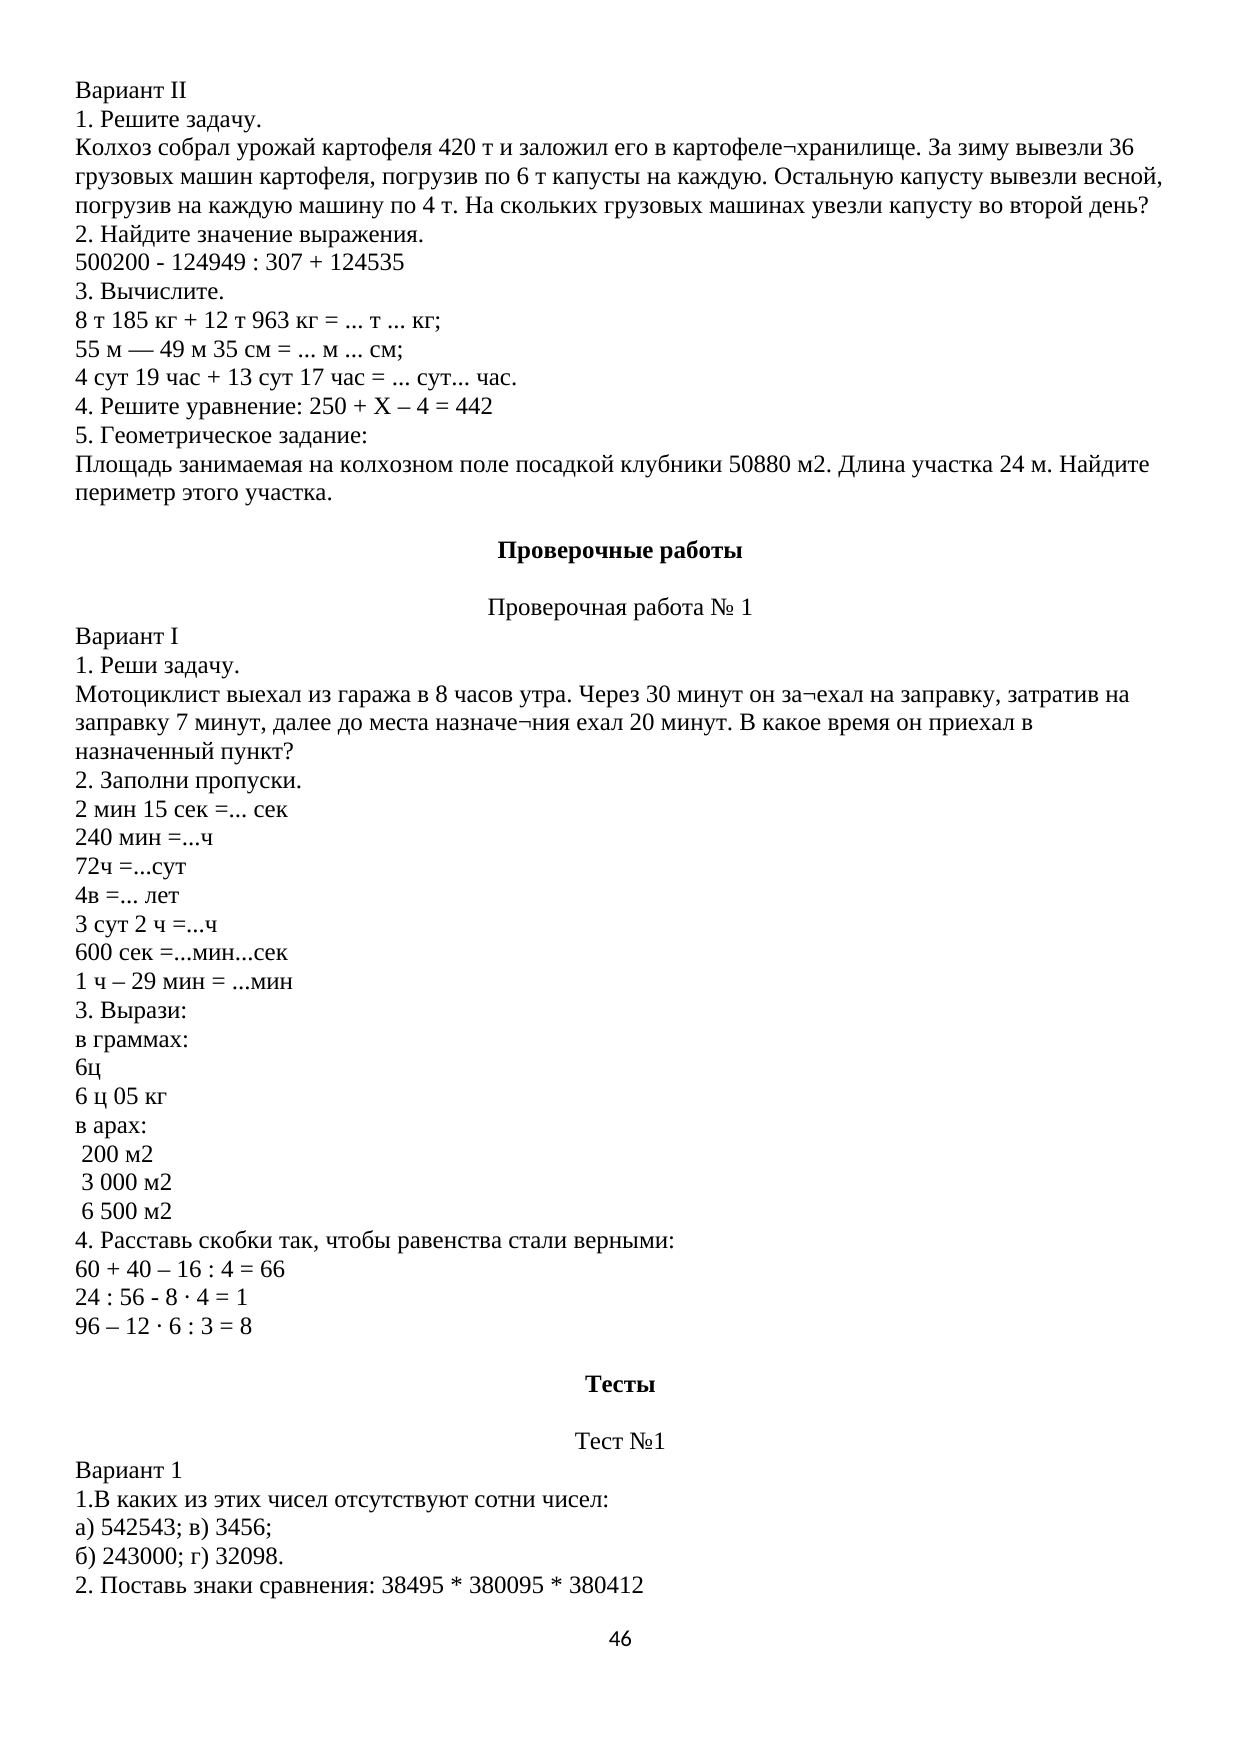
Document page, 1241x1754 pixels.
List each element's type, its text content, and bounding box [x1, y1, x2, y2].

text Вариант II [75, 75, 1165, 104]
text 1 ч – 29 мин = ...мин [75, 966, 1165, 995]
text а) 542543; в) 3456; [75, 1512, 1165, 1541]
text Колхоз собрал урожай картофеля 420 т и заложил его в картофеле¬хранилище. За зиму вывезли 36 грузовых машин картофеля, погрузив по 6 т капусты на каждую. Остальную капусту вывезли весной, погрузив на каждую машину по 4 т. На скольких грузовых машинах увезли капусту во второй день? [75, 132, 1165, 219]
text 6 500 м2 [75, 1196, 1165, 1225]
text 2. Найдите значение выражения. [75, 219, 1165, 247]
text 6ц [75, 1052, 1165, 1081]
text 24 : 56 - 8 ∙ 4 = 1 [75, 1282, 1165, 1311]
text в арах: [75, 1110, 1165, 1139]
text 2. Поставь знаки сравнения: 38495 * 380095 * 380412 [75, 1570, 1165, 1599]
text 2. Заполни пропуски. [75, 765, 1165, 794]
text 3 000 м2 [75, 1167, 1165, 1196]
text 4. Решите уравнение: 250 + Х – 4 = 442 [75, 391, 1165, 420]
text Тесты [75, 1369, 1165, 1397]
text 2 мин 15 сек =... сек [75, 794, 1165, 822]
text 4в =... лет [75, 880, 1165, 909]
text 240 мин =...ч [75, 822, 1165, 851]
text 500200 - 124949 : 307 + 124535 [75, 247, 1165, 276]
text 5. Геометрическое задание: [75, 420, 1165, 449]
text 6 ц 05 кг [75, 1081, 1165, 1110]
text б) 243000; г) 32098. [75, 1541, 1165, 1570]
text 72ч =...сут [75, 851, 1165, 880]
text Вариант 1 [75, 1455, 1165, 1484]
text Вариант I [75, 621, 1165, 650]
text 4 сут 19 час + 13 сут 17 час = ... сут... час. [75, 362, 1165, 391]
text 4. Расставь скобки так, чтобы равенства стали верными: [75, 1225, 1165, 1254]
text 600 сек =...мин...сек [75, 937, 1165, 966]
text 3. Вычислите. [75, 276, 1165, 305]
text 1. Реши задачу. [75, 650, 1165, 679]
text в граммах: [75, 1024, 1165, 1052]
text 1. Решите задачу. [75, 104, 1165, 132]
text 200 м2 [75, 1139, 1165, 1167]
text 55 м — 49 м 35 см = ... м ... см; [75, 334, 1165, 362]
text Проверочные работы [75, 535, 1165, 564]
text 8 т 185 кг + 12 т 963 кг = ... т ... кг; [75, 305, 1165, 334]
text 60 + 40 – 16 : 4 = 66 [75, 1254, 1165, 1282]
text 96 – 12 ∙ 6 : 3 = 8 [75, 1311, 1165, 1340]
text Тест №1 [75, 1426, 1165, 1455]
text 3 сут 2 ч =...ч [75, 909, 1165, 937]
text Площадь занимаемая на колхозном поле посадкой клубники 50880 м2. Длина участка 24 м. Найдите периметр этого участка. [75, 449, 1165, 506]
text 1.В каких из этих чисел отсутствуют сотни чисел: [75, 1484, 1165, 1512]
text Мотоциклист выехал из гаража в 8 часов утра. Через 30 минут он за¬ехал на заправку, затратив на заправку 7 минут, далее до места назначе¬ния ехал 20 минут. В какое время он приехал в назначенный пункт? [75, 679, 1165, 765]
text Проверочная работа № 1 [75, 592, 1165, 621]
text 3. Вырази: [75, 995, 1165, 1024]
